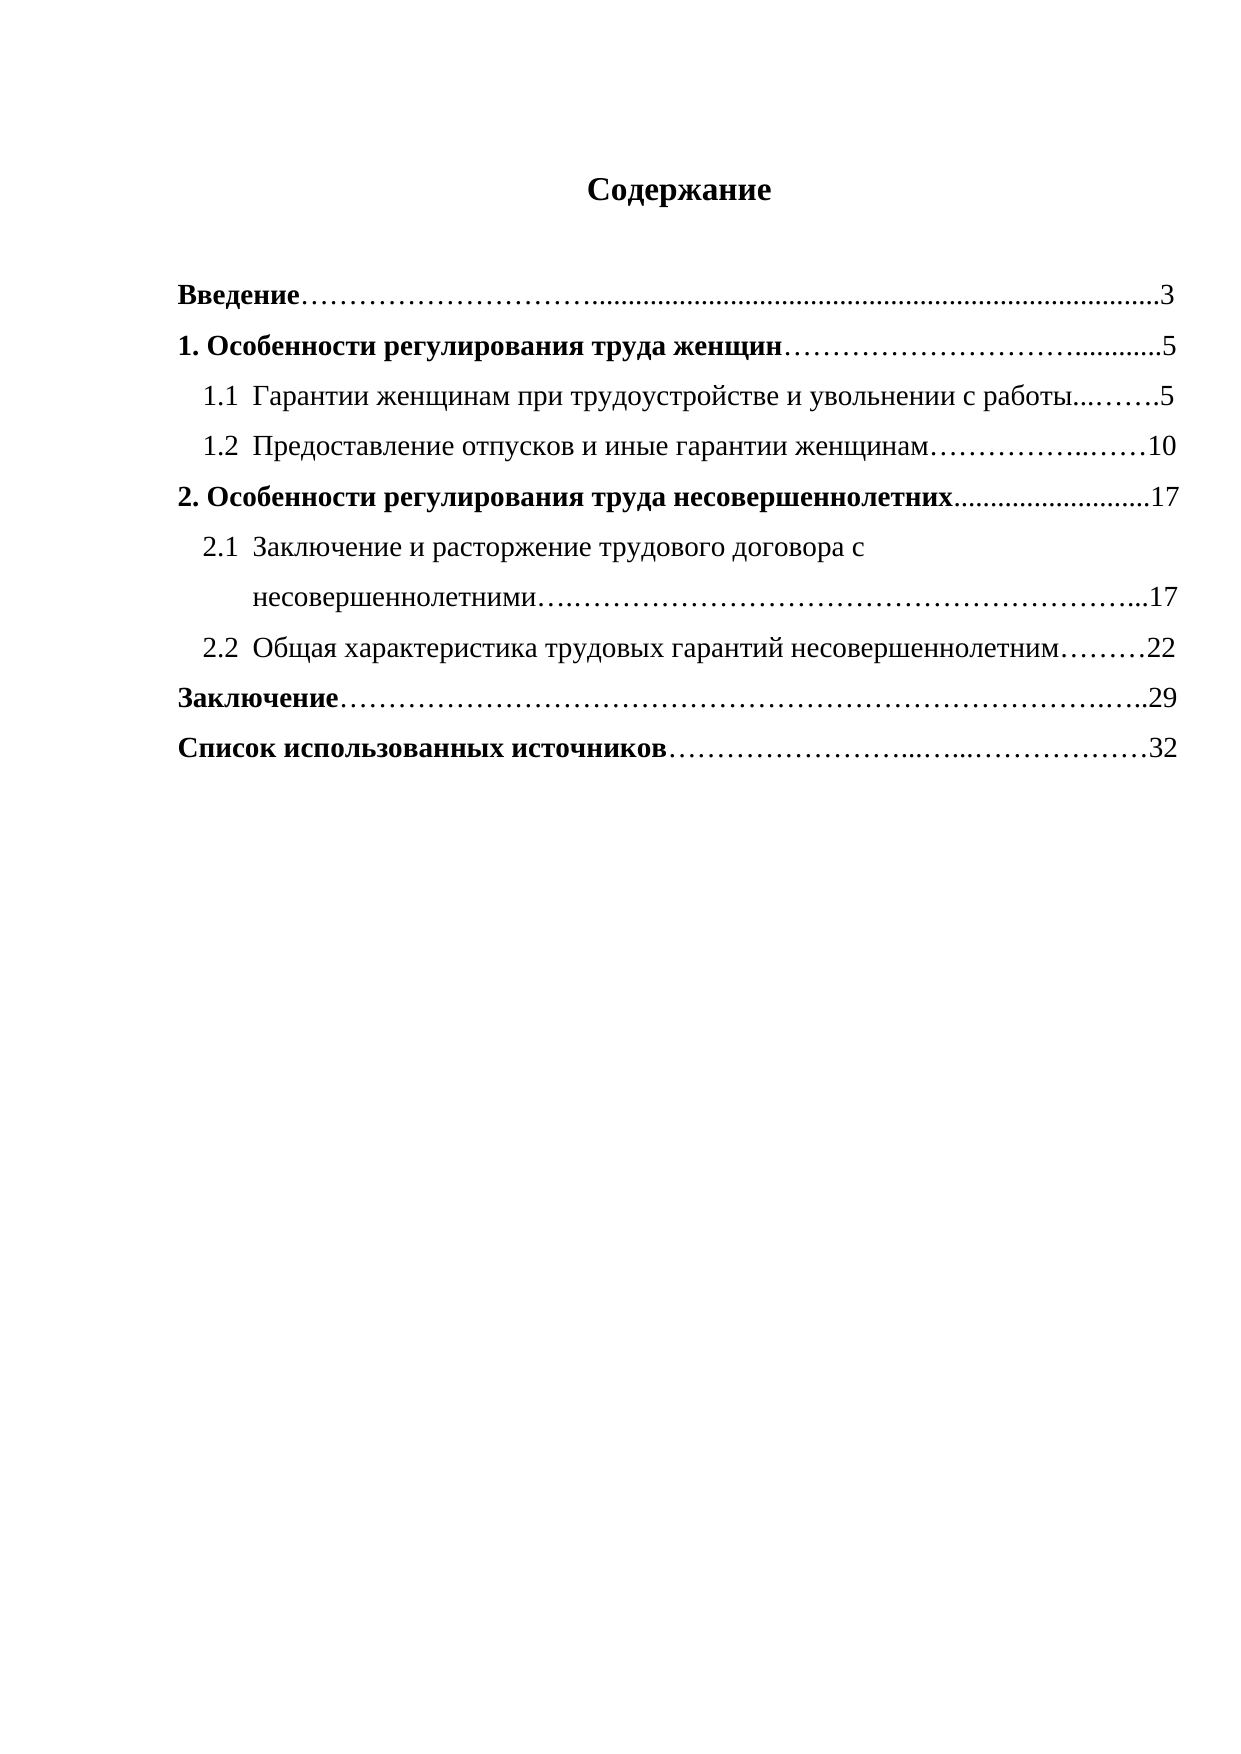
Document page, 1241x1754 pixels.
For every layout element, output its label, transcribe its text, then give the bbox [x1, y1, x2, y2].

list Общая характеристика трудовых гарантий несовершеннолетним………22 [202, 630, 1181, 663]
text Список использованных источников……………………...…...………………32 [177, 730, 1181, 764]
text 1. Особенности регулирования труда женщин…………………………............5 [177, 328, 1181, 361]
text 2. Особенности регулирования труда несовершеннолетних...........................17 [177, 479, 1181, 512]
text Заключение…………………………………………………………………….…..29 [177, 680, 1181, 713]
list Заключение и расторжение трудового договора с несовершеннолетними….…………………………………………………...17 [202, 529, 1181, 613]
list Гарантии женщинам при трудоустройстве и увольнении с работы...…….5 [202, 378, 1181, 412]
text Содержание [177, 170, 1181, 208]
list Предоставление отпусков и иные гарантии женщинам……………..……10 [202, 428, 1181, 462]
text Введение…………………………..............................................................................3 [177, 277, 1181, 311]
